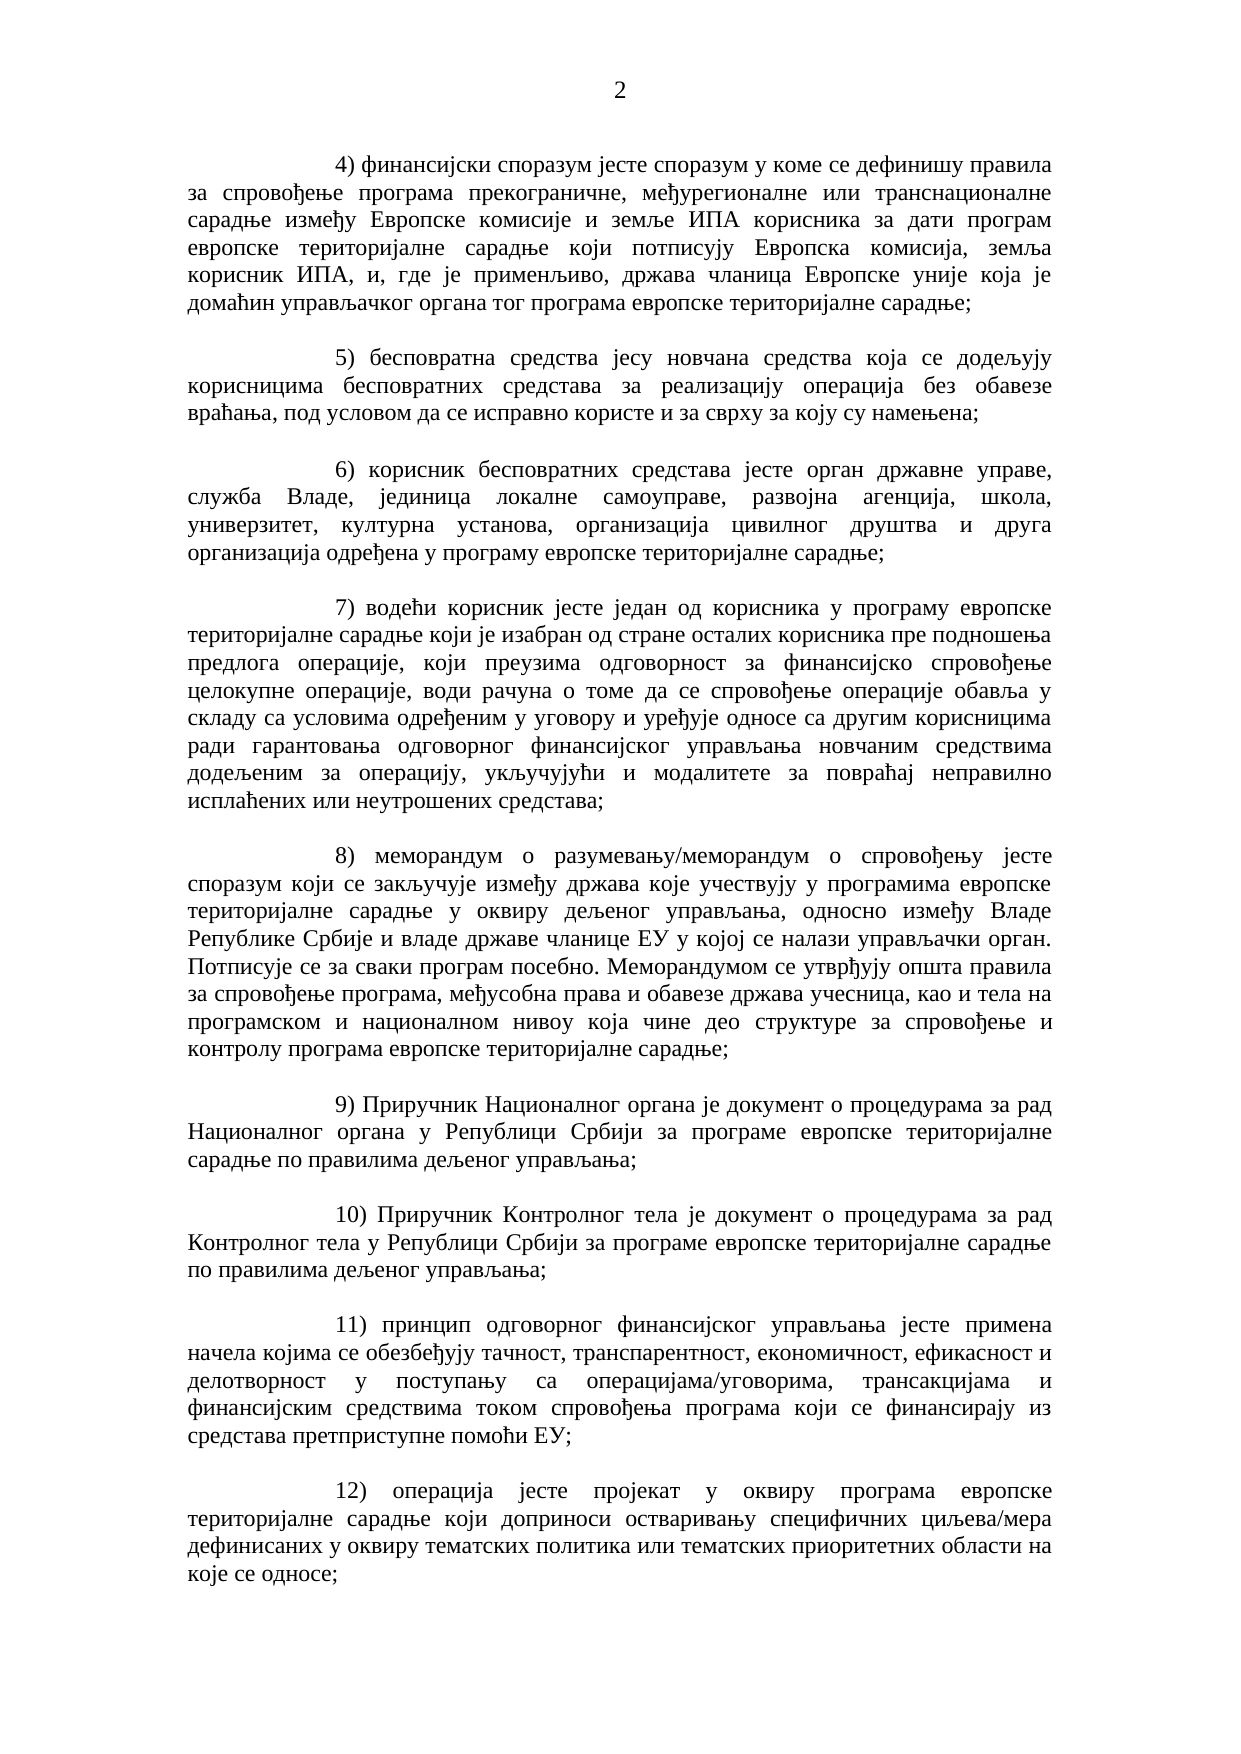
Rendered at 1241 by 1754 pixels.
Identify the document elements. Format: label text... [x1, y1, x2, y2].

text 6) корисник бесповратних средстава јесте орган државне управе, служба Владе, јединица локалне самоуправе, развојна агенција, школа, универзитет, културна установа, организација цивилног друштва и друга организација одређена у програму европске територијалне сарадње; [187, 455, 1053, 565]
text 12) операција јесте пројекат у оквиру програма европске територијалне сарадње који доприноси остваривању специфичних циљева/мера дефинисаних у оквиру тематских политика или тематских приоритетних области на које се односе; [187, 1476, 1053, 1587]
text 7) водећи корисник јесте један од корисника у програму европске територијалне сарадње који је изабран од стране осталих корисника пре подношења предлога операције, који преузима одговорност за финансијско спровођење целокупне операције, води рачуна о томе да се спровођење операције обавља у складу са условима одређеним у уговору и уређује односе са другим корисницима ради гарантовања одговорног финансијског управљања новчаним средствима додељеним за операцију, укључујући и модалитете за повраћај неправилно исплаћених или неутрошених средстава; [187, 593, 1053, 814]
text 11) принцип одговорног финансијског управљања јесте примена начела којима се обезбеђују тачност, транспарентност, економичност, ефикасност и делотворност у поступању са операцијама/уговорима, трансакцијама и финансијским средствима током спровођења програма који се финансирају из средстава претприступне помоћи ЕУ; [187, 1311, 1053, 1448]
text 5) бесповратна средства јесу новчана средства која се додељују корисницима бесповратних средстава за реализацију операција без обавезе враћања, под условом да се исправно користе и за сврху за коју су намењена; [187, 343, 1053, 426]
text 4) финансијски споразум јесте споразум у коме се дефинишу правила за спровођење програма прекограничне, међурегионалне или транснационалне сарадње између Европске комисије и земље ИПА корисника за дати програм европске територијалне сарадње који потписују Европска комисија, земља корисник ИПА, и, где је применљиво, држава чланица Европске уније која је домаћин управљачког органа тог програма европске територијалне сарадње; [187, 150, 1053, 316]
text 10) Приручник Контролног тела је документ о процедурама за рад Контролног тела у Републици Србији за програме европске територијалне сарадње по правилима дељеног управљања; [187, 1200, 1053, 1283]
text 8) меморандум о разумевању/меморандум о спровођењу јесте споразум који се закључује између држава које учествују у програмима европске територијалне сарадње у оквиру дељеног управљања, односно између Владе Републике Србије и владе државе чланице ЕУ у којој се налази управљачки орган. Потписује се за сваки програм посебно. Меморандумом се утврђују општа правила за спровођење програма, међусобна права и обавезе држава учесница, као и тела на програмском и националном нивоу која чине део структуре за спровођење и контролу програма европске територијалне сарадње; [187, 841, 1053, 1062]
text 9) Приручник Националног органа је документ о процедурама за рад Националног органа у Републици Србији за програме европске територијалне сарадње по правилима дељеног управљања; [187, 1090, 1053, 1172]
